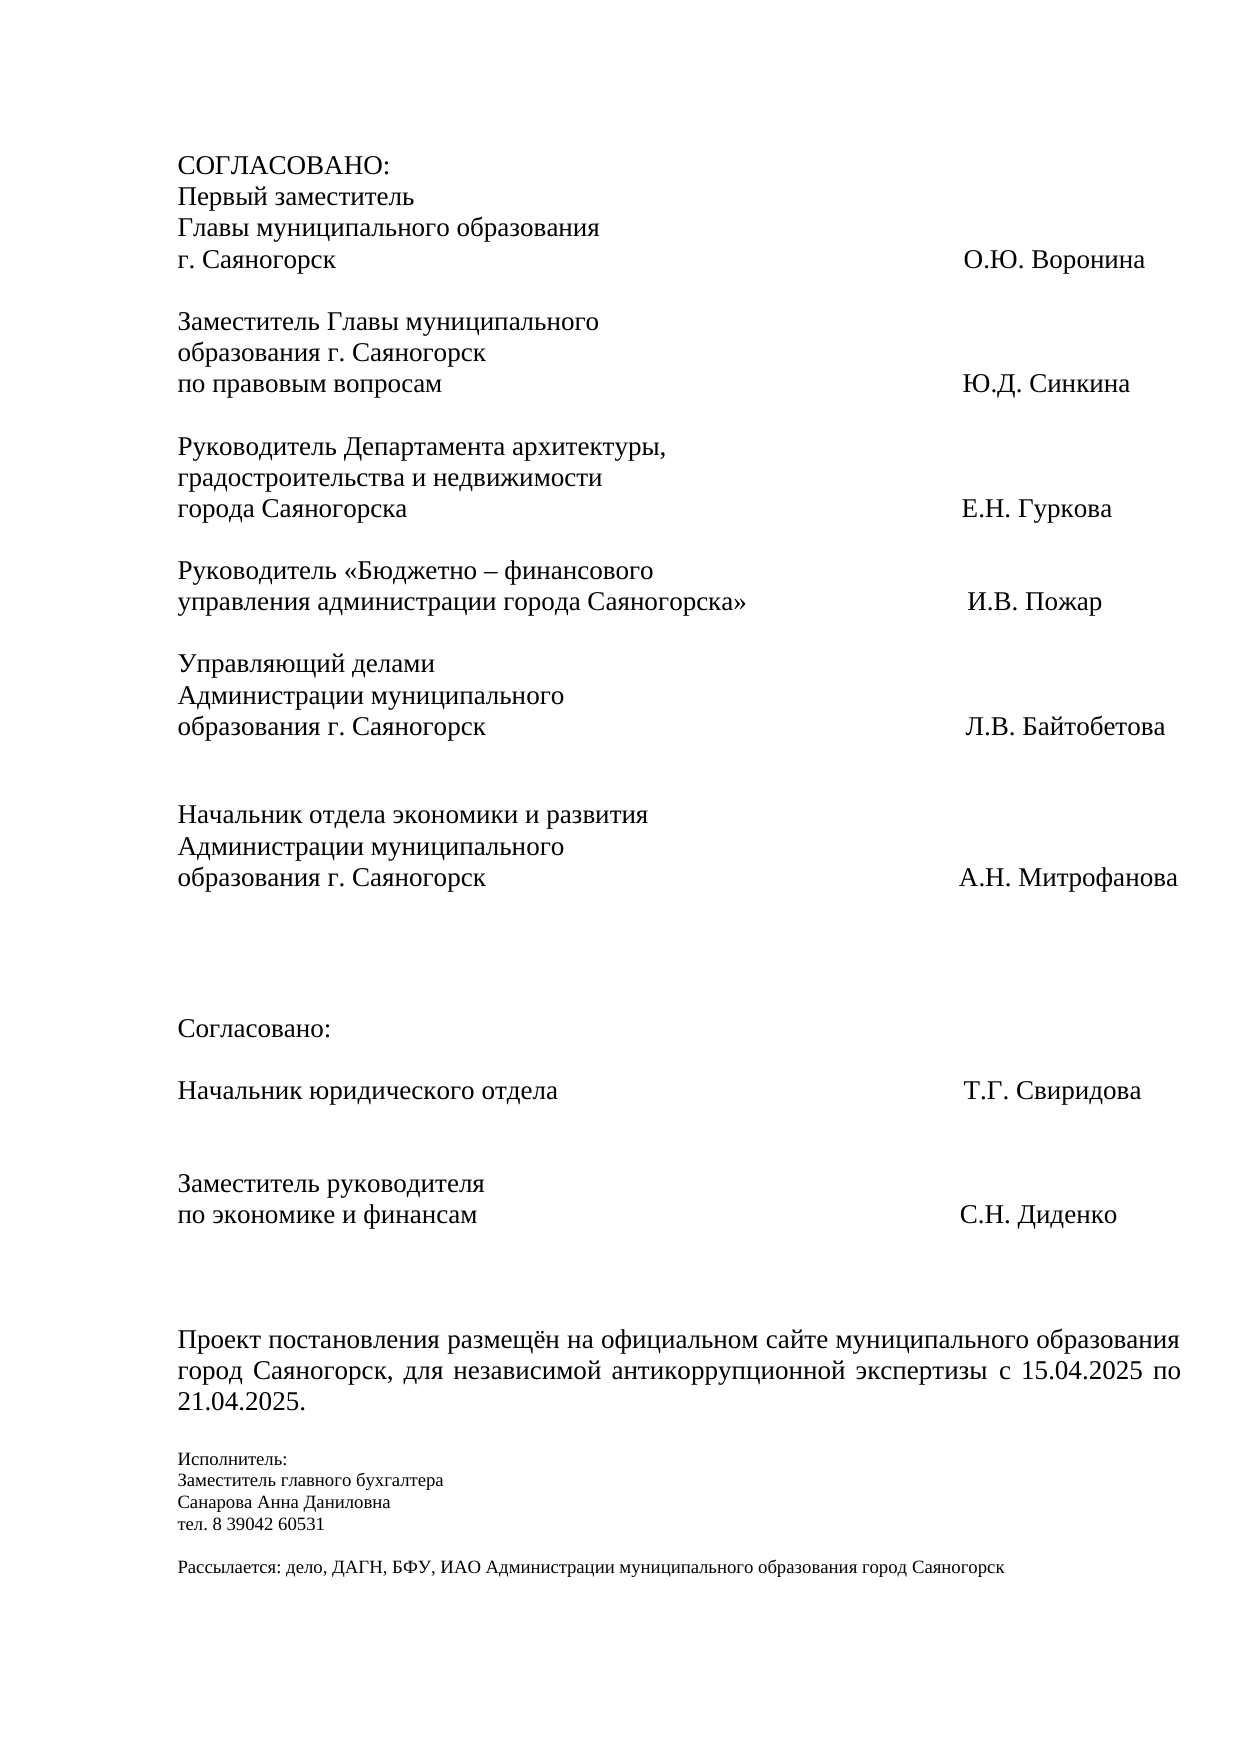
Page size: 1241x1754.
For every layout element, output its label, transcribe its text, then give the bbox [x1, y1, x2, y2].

text города Саяногорска Е.Н. Гуркова [177, 492, 1192, 523]
text Заместитель руководителя [177, 1167, 1181, 1199]
text Заместитель главного бухгалтера [177, 1469, 1181, 1491]
text тел. 8 39042 60531 [177, 1512, 1181, 1534]
text Главы муниципального образования [177, 212, 1181, 243]
text Управляющий делами [177, 648, 1181, 679]
text Согласовано: [177, 1012, 1181, 1043]
text Рассылается: дело, ДАГН, БФУ, ИАО Администрации муниципального образования город Саяногорск [177, 1556, 1181, 1577]
text градостроительства и недвижимости [177, 461, 1181, 492]
text Начальник отдела экономики и развития [177, 798, 1181, 830]
text Руководитель Департамента архитектуры, [177, 429, 1181, 461]
text г. Саяногорск О.Ю. Воронина [177, 243, 1181, 274]
text Проект постановления размещён на официальном сайте муниципального образования город Саяногорск, для независимой антикоррупционной экспертизы с 15.04.2025 по 21.04.2025. [177, 1323, 1181, 1417]
text Исполнитель: [177, 1448, 1181, 1469]
text Руководитель «Бюджетно – финансового [177, 554, 1181, 585]
text по правовым вопросам Ю.Д. Синкина [177, 367, 1192, 398]
text СОГЛАСОВАНО: [177, 149, 1181, 180]
text Санарова Анна Даниловна [177, 1491, 1181, 1512]
text образования г. Саяногорск Л.В. Байтобетова [177, 710, 1181, 741]
text Администрации муниципального [177, 679, 1181, 710]
text Администрации муниципального [177, 830, 1192, 861]
text управления администрации города Саяногорска» И.В. Пожар [177, 585, 1181, 616]
text Первый заместитель [177, 180, 1181, 212]
text образования г. Саяногорск А.Н. Митрофанова [177, 861, 1181, 892]
text по экономике и финансам С.Н. Диденко [177, 1199, 1181, 1230]
text Заместитель Главы муниципального [177, 305, 1192, 336]
text Начальник юридического отдела Т.Г. Свиридова [177, 1074, 1181, 1105]
text образования г. Саяногорск [177, 336, 1192, 367]
